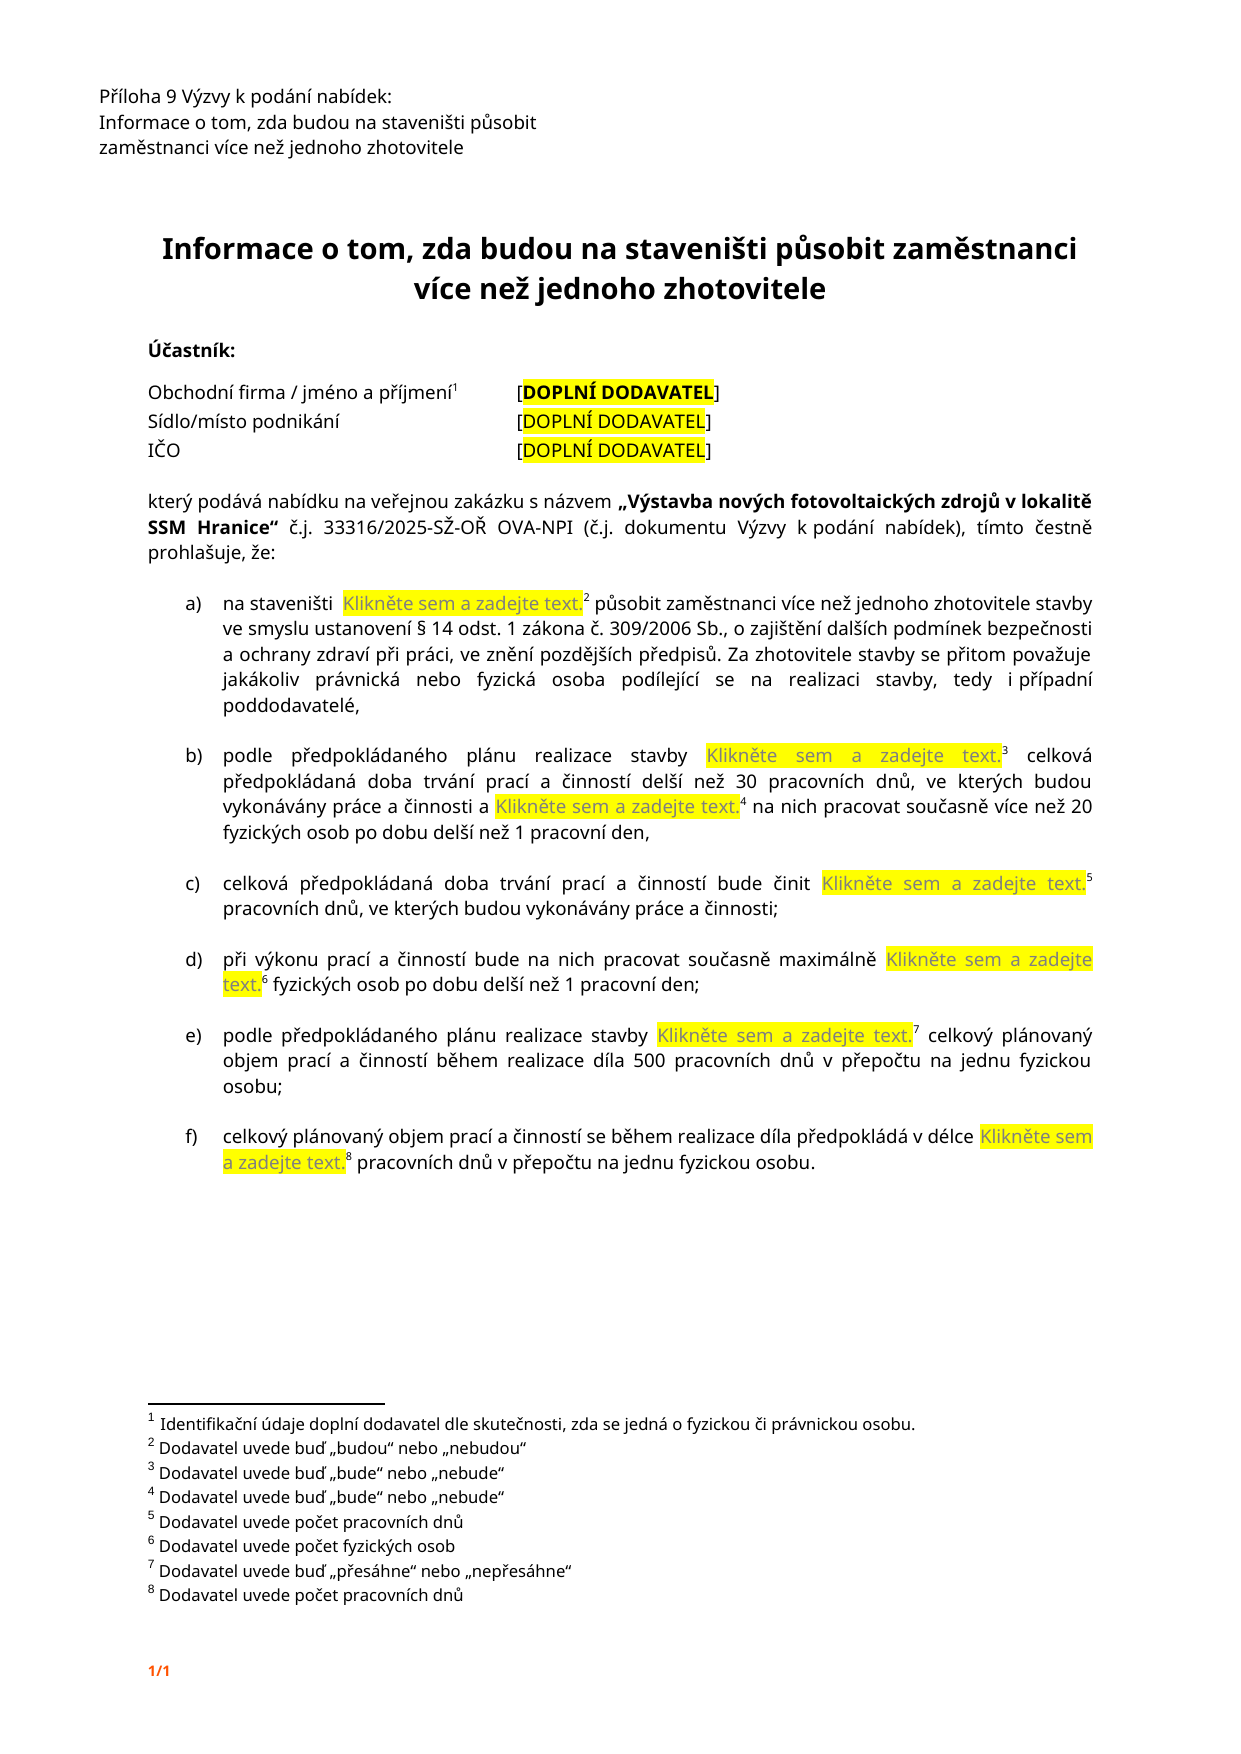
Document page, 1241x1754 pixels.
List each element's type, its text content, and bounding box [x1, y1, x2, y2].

list celková předpokládaná doba trvání prací a činností bude činit pracovních dnů, ve kterých budou vykonávány práce a činnosti; [185, 870, 1093, 921]
text Obchodní firma / jméno a příjmení [148, 376, 1093, 405]
list celkový plánovaný objem prací a činností se během realizace díla předpokládá v délce pracovních dnů v přepočtu na jednu fyzickou osobu. [185, 1123, 1093, 1174]
text Účastník: [148, 333, 1093, 364]
text Sídlo/místo podnikání [DOPLNÍ DODAVATEL] [148, 405, 1093, 434]
list při výkonu prací a činností bude na nich pracovat současně maximálně fyzických osob po dobu delší než 1 pracovní den; [185, 946, 1093, 997]
text který podává nabídku na veřejnou zakázku s názvem „Výstavba nových fotovoltaických zdrojů v lokalitě SSM Hranice“ č.j. 33316/2025-SŽ-OŘ OVA-NPI (č.j. dokumentu Výzvy k podání nabídek), tímto čestně prohlašuje, že: [148, 488, 1093, 565]
list na staveništi působit zaměstnanci více než jednoho zhotovitele stavby ve smyslu ustanovení § 14 odst. 1 zákona č. 309/2006 Sb., o zajištění dalších podmínek bezpečnosti a ochrany zdraví při práci, ve znění pozdějších předpisů. Za zhotovitele stavby se přitom považuje jakákoliv právnická nebo fyzická osoba podílející se na realizaci stavby, tedy i případní poddodavatelé, [185, 590, 1093, 718]
list podle předpokládaného plánu realizace stavby celková předpokládaná doba trvání prací a činností delší než 30 pracovních dnů, ve kterých budou vykonávány práce a činnosti a na nich pracovat současně více než 20 fyzických osob po dobu delší než 1 pracovní den, [185, 743, 1093, 845]
list podle předpokládaného plánu realizace stavby celkový plánovaný objem prací a činností během realizace díla 500 pracovních dnů v přepočtu na jednu fyzickou osobu; [185, 1022, 1093, 1098]
title Informace o tom, zda budou na staveništi působit zaměstnanci více než jednoho zhotovitele [148, 228, 1093, 308]
text IČO [148, 434, 1093, 463]
